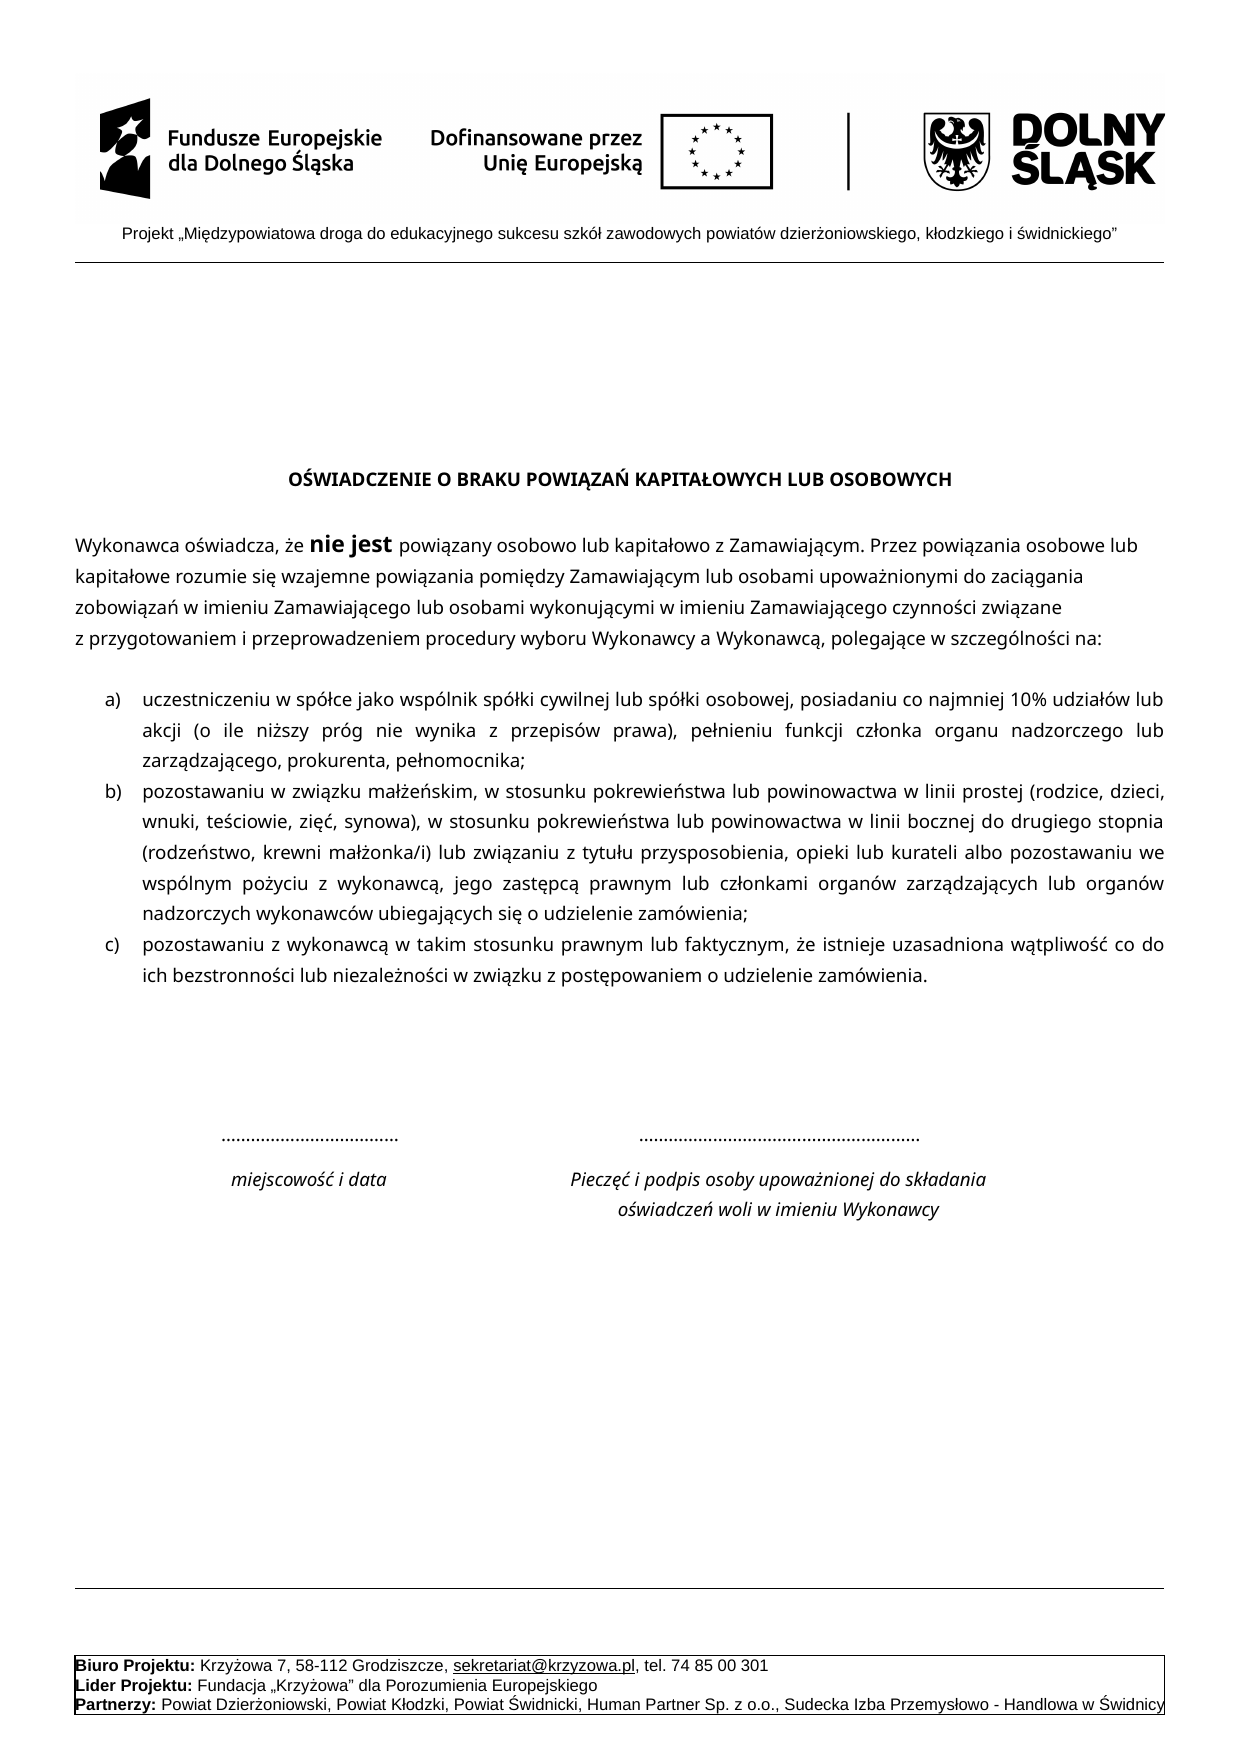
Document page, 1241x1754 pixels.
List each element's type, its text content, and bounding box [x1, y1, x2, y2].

text OŚWIADCZENIE O BRAKU POWIĄZAŃ KAPITAŁOWYCH LUB OSOBOWYCH [75, 466, 1165, 492]
text Wykonawca oświadcza, że nie jest powiązany osobowo lub kapitałowo z Zamawiającym. Przez powiązania osobowe lub kapitałowe rozumie się wzajemne powiązania pomiędzy Zamawiającym lub osobami upoważnionymi do zaciągania zobowiązań w imieniu Zamawiającego lub osobami wykonującymi w imieniu Zamawiającego czynności związane z przygotowaniem i przeprowadzeniem procedury wyboru Wykonawcy a Wykonawcą, polegające w szczególności na: [75, 527, 1165, 651]
table_header ………………………………………………… Pieczęć i podpis osoby upoważnionej do składania oświadczeń woli w imieniu Wykonawcy [545, 1115, 1014, 1248]
list uczestniczeniu w spółce jako wspólnik spółki cywilnej lub spółki osobowej, posiadaniu co najmniej 10% udziałów lub akcji (o ile niższy próg nie wynika z przepisów prawa), pełnieniu funkcji członka organu nadzorczego lub zarządzającego, prokurenta, pełnomocnika; [104, 686, 1165, 773]
list pozostawaniu w związku małżeńskim, w stosunku pokrewieństwa lub powinowactwa w linii prostej (rodzice, dzieci, wnuki, teściowie, zięć, synowa), w stosunku pokrewieństwa lub powinowactwa w linii bocznej do drugiego stopnia (rodzeństwo, krewni małżonka/i) lub związaniu z tytułu przysposobienia, opieki lub kurateli albo pozostawaniu we wspólnym pożyciu z wykonawcą, jego zastępcą prawnym lub członkami organów zarządzających lub organów nadzorczych wykonawców ubiegających się o udzielenie zamówienia; [104, 778, 1165, 926]
picture [75, 73, 1166, 224]
list pozostawaniu z wykonawcą w takim stosunku prawnym lub faktycznym, że istnieje uzasadniona wątpliwość co do ich bezstronności lub niezależności w związku z postępowaniem o udzielenie zamówienia. [104, 931, 1165, 987]
table_header ……………………………… miejscowość i data [75, 1115, 544, 1248]
